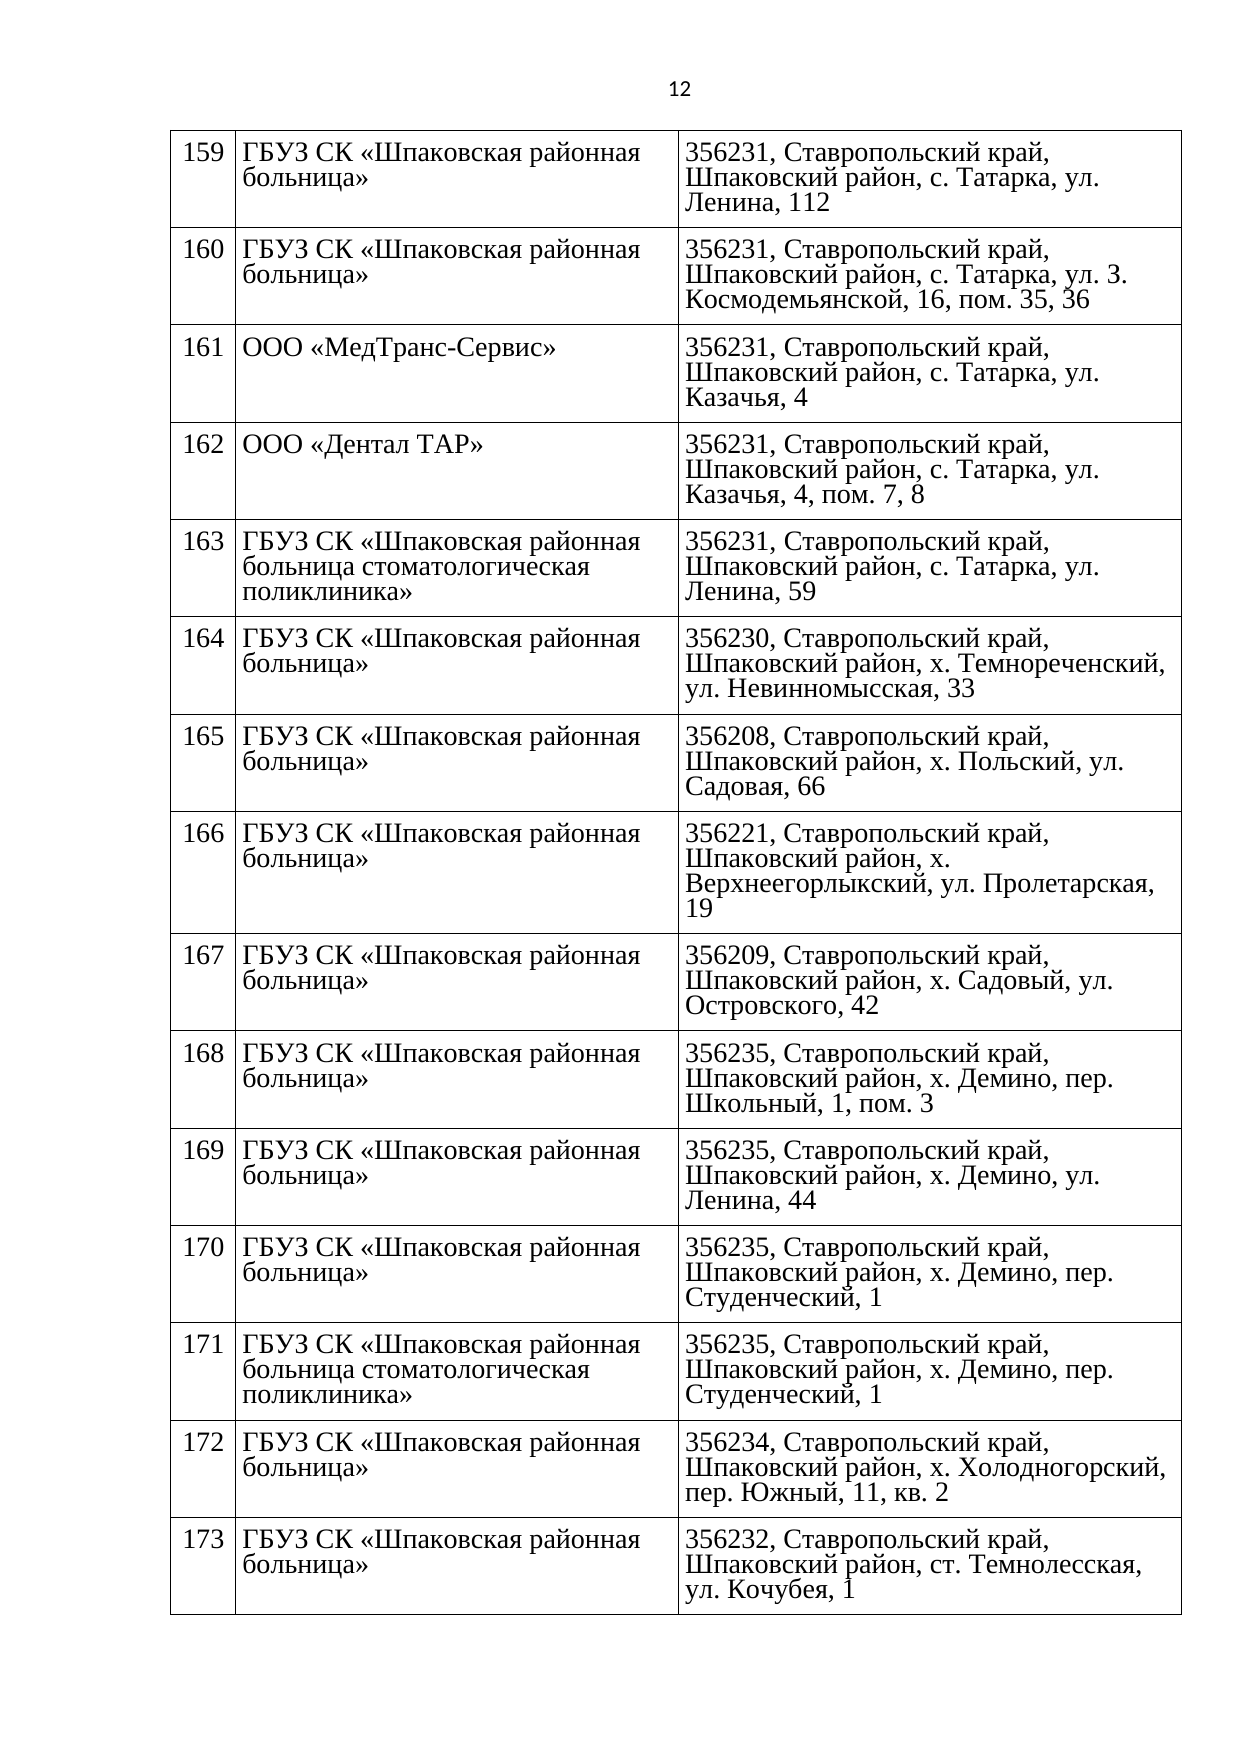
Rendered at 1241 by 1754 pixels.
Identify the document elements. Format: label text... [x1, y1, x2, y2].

table_cell ГБУЗ СК «Шпаковская районная больница» [236, 1421, 678, 1517]
table_cell 356235, Ставропольский край, Шпаковский район, х. Демино, ул. Ленина, 44 [679, 1129, 1181, 1225]
table_cell ГБУЗ СК «Шпаковская районная больница стоматологическая поликлиника» [236, 520, 678, 616]
table_cell ГБУЗ СК «Шпаковская районная больница» [236, 1031, 678, 1128]
table_cell ГБУЗ СК «Шпаковская районная больница» [236, 934, 678, 1030]
table_cell 169 [171, 1129, 235, 1225]
table_cell 173 [171, 1518, 235, 1614]
table_cell ГБУЗ СК «Шпаковская районная больница» [236, 1129, 678, 1225]
table_cell 162 [171, 423, 235, 519]
table_cell 160 [171, 228, 235, 324]
table_cell 166 [171, 812, 235, 933]
table_cell ООО «МедТранс-Сервис» [236, 325, 678, 422]
table_cell 356231, Ставропольский край, Шпаковский район, с. Татарка, ул. Казачья, 4, пом. 7, 8 [679, 423, 1181, 519]
table_cell 356230, Ставропольский край, Шпаковский район, х. Темнореченский, ул. Невинномысская, 33 [679, 617, 1181, 713]
table_cell ГБУЗ СК «Шпаковская районная больница» [236, 715, 678, 811]
table_cell 171 [171, 1323, 235, 1419]
table_cell 167 [171, 934, 235, 1030]
table_cell 356235, Ставропольский край, Шпаковский район, х. Демино, пер. Школьный, 1, пом. 3 [679, 1031, 1181, 1128]
table_cell 356221, Ставропольский край, Шпаковский район, х. Верхнеегорлыкский, ул. Пролетарская, 19 [679, 812, 1181, 933]
table_cell 356231, Ставропольский край, Шпаковский район, с. Татарка, ул. Казачья, 4 [679, 325, 1181, 422]
table_cell 163 [171, 520, 235, 616]
table_cell 356231, Ставропольский край, Шпаковский район, с. Татарка, ул. Ленина, 112 [679, 131, 1181, 227]
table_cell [236, 1518, 678, 1614]
table_cell ГБУЗ СК «Шпаковская районная больница» [236, 1226, 678, 1322]
table_cell 159 [171, 131, 235, 227]
table_cell ГБУЗ СК «Шпаковская районная больница» [236, 812, 678, 933]
table_cell ГБУЗ СК «Шпаковская районная больница стоматологическая поликлиника» [236, 1323, 678, 1419]
table_cell 161 [171, 325, 235, 422]
table_cell 356235, Ставропольский край, Шпаковский район, х. Демино, пер. Студенческий, 1 [679, 1226, 1181, 1322]
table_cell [236, 131, 678, 227]
table_cell 356208, Ставропольский край, Шпаковский район, х. Польский, ул. Садовая, 66 [679, 715, 1181, 811]
table_cell ООО «Дентал ТАР» [236, 423, 678, 519]
table_cell 170 [171, 1226, 235, 1322]
table_cell 356231, Ставропольский край, Шпаковский район, с. Татарка, ул. Ленина, 59 [679, 520, 1181, 616]
table_cell 165 [171, 715, 235, 811]
table_cell ГБУЗ СК «Шпаковская районная больница» [236, 617, 678, 713]
table_cell 168 [171, 1031, 235, 1128]
table_cell 356231, Ставропольский край, Шпаковский район, с. Татарка, ул. З. Космодемьянской, 16, пом. 35, 36 [679, 228, 1181, 324]
table_cell 356232, Ставропольский край, Шпаковский район, ст. Темнолесская, ул. Кочубея, 1 [679, 1518, 1181, 1614]
table_cell 356234, Ставропольский край, Шпаковский район, х. Холодногорский, пер. Южный, 11, кв. 2 [679, 1421, 1181, 1517]
table_cell 356209, Ставропольский край, Шпаковский район, х. Садовый, ул. Островского, 42 [679, 934, 1181, 1030]
table_cell ГБУЗ СК «Шпаковская районная больница» [236, 228, 678, 324]
table_cell 356235, Ставропольский край, Шпаковский район, х. Демино, пер. Студенческий, 1 [679, 1323, 1181, 1419]
table_cell 164 [171, 617, 235, 713]
table_cell 172 [171, 1421, 235, 1517]
